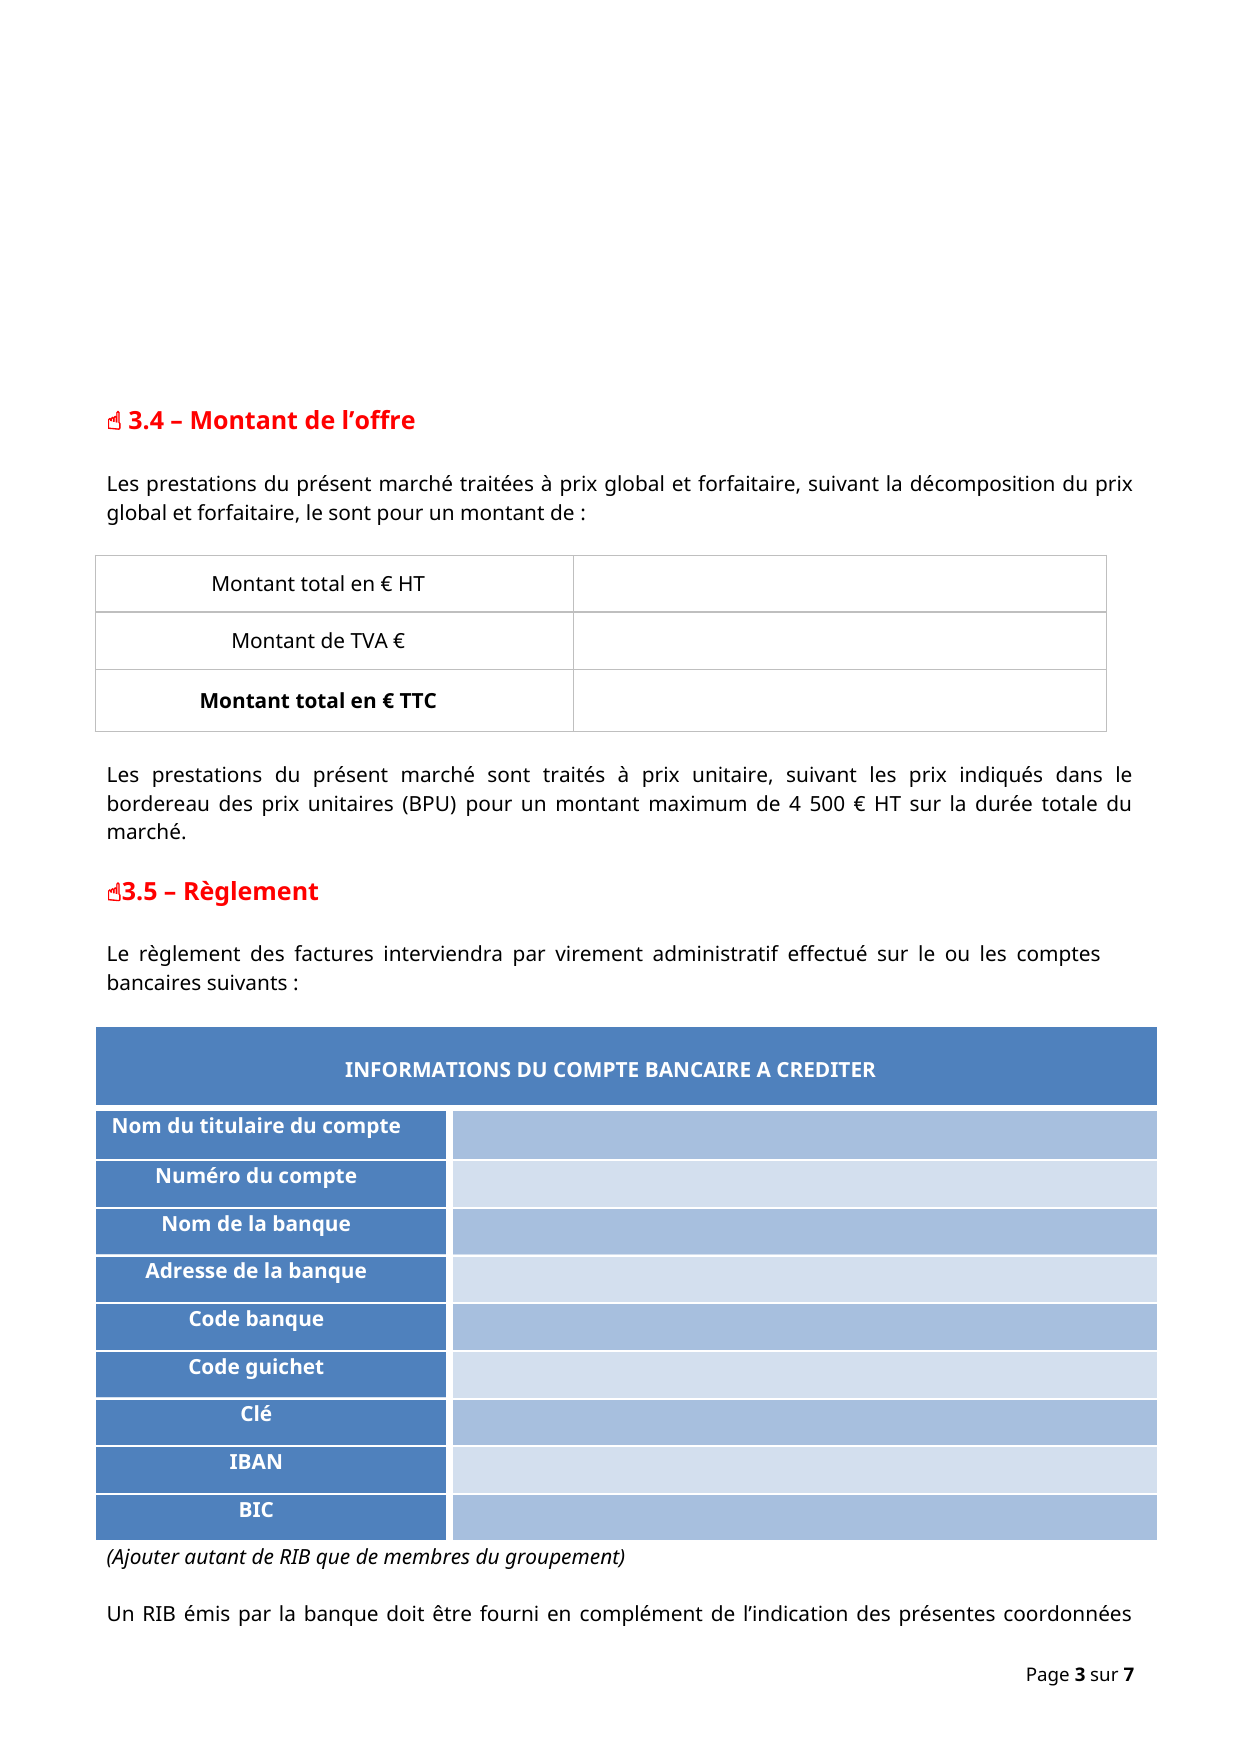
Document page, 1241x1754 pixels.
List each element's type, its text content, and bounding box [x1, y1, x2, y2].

table_cell [574, 670, 1106, 731]
table_cell Montant de TVA € [96, 613, 573, 669]
table_header [574, 556, 1106, 611]
table_cell Code guichet [96, 1352, 446, 1397]
table_cell Code banque [96, 1304, 446, 1350]
table_cell Nom du titulaire du compte [96, 1111, 446, 1159]
table_cell [453, 1495, 1157, 1540]
table_cell Numéro du compte [96, 1161, 446, 1207]
table_cell [453, 1304, 1157, 1350]
text (Ajouter autant de RIB que de membres du groupement) [106, 1542, 1134, 1571]
table_cell Adresse de la banque [96, 1257, 446, 1302]
table_cell [574, 613, 1106, 669]
table_cell [453, 1447, 1157, 1493]
table_header INFORMATIONS DU COMPTE BANCAIRE A CREDITER [96, 1027, 1157, 1105]
table_cell [453, 1111, 1157, 1159]
text 3.4 – Montant de l’offre [106, 402, 1134, 437]
table_cell [453, 1400, 1157, 1445]
table_cell [453, 1352, 1157, 1397]
text 3.5 – Règlement [106, 874, 1134, 908]
table_cell IBAN [96, 1447, 446, 1493]
table_cell BIC [96, 1495, 446, 1540]
table_cell Nom de la banque [96, 1209, 446, 1254]
table_cell [453, 1257, 1157, 1302]
table_header Montant total en € HT [96, 556, 573, 611]
table_cell Clé [96, 1400, 446, 1445]
table_cell [453, 1161, 1157, 1207]
table_cell [453, 1209, 1157, 1254]
text Les prestations du présent marché traitées à prix global et forfaitaire, suivant la décomposition du prix global et forfaitaire, le sont pour un montant de : [106, 469, 1134, 526]
table_cell Montant total en € TTC [96, 670, 573, 731]
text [106, 1599, 1134, 1628]
text Le règlement des factures interviendra par virement administratif effectué sur le ou les comptes bancaires suivants : [106, 939, 1101, 996]
text Les prestations du présent marché sont traités à prix unitaire, suivant les prix indiqués dans le bordereau des prix unitaires (BPU) pour un montant maximum de 4 500 € HT sur la durée totale du marché. [106, 760, 1134, 846]
